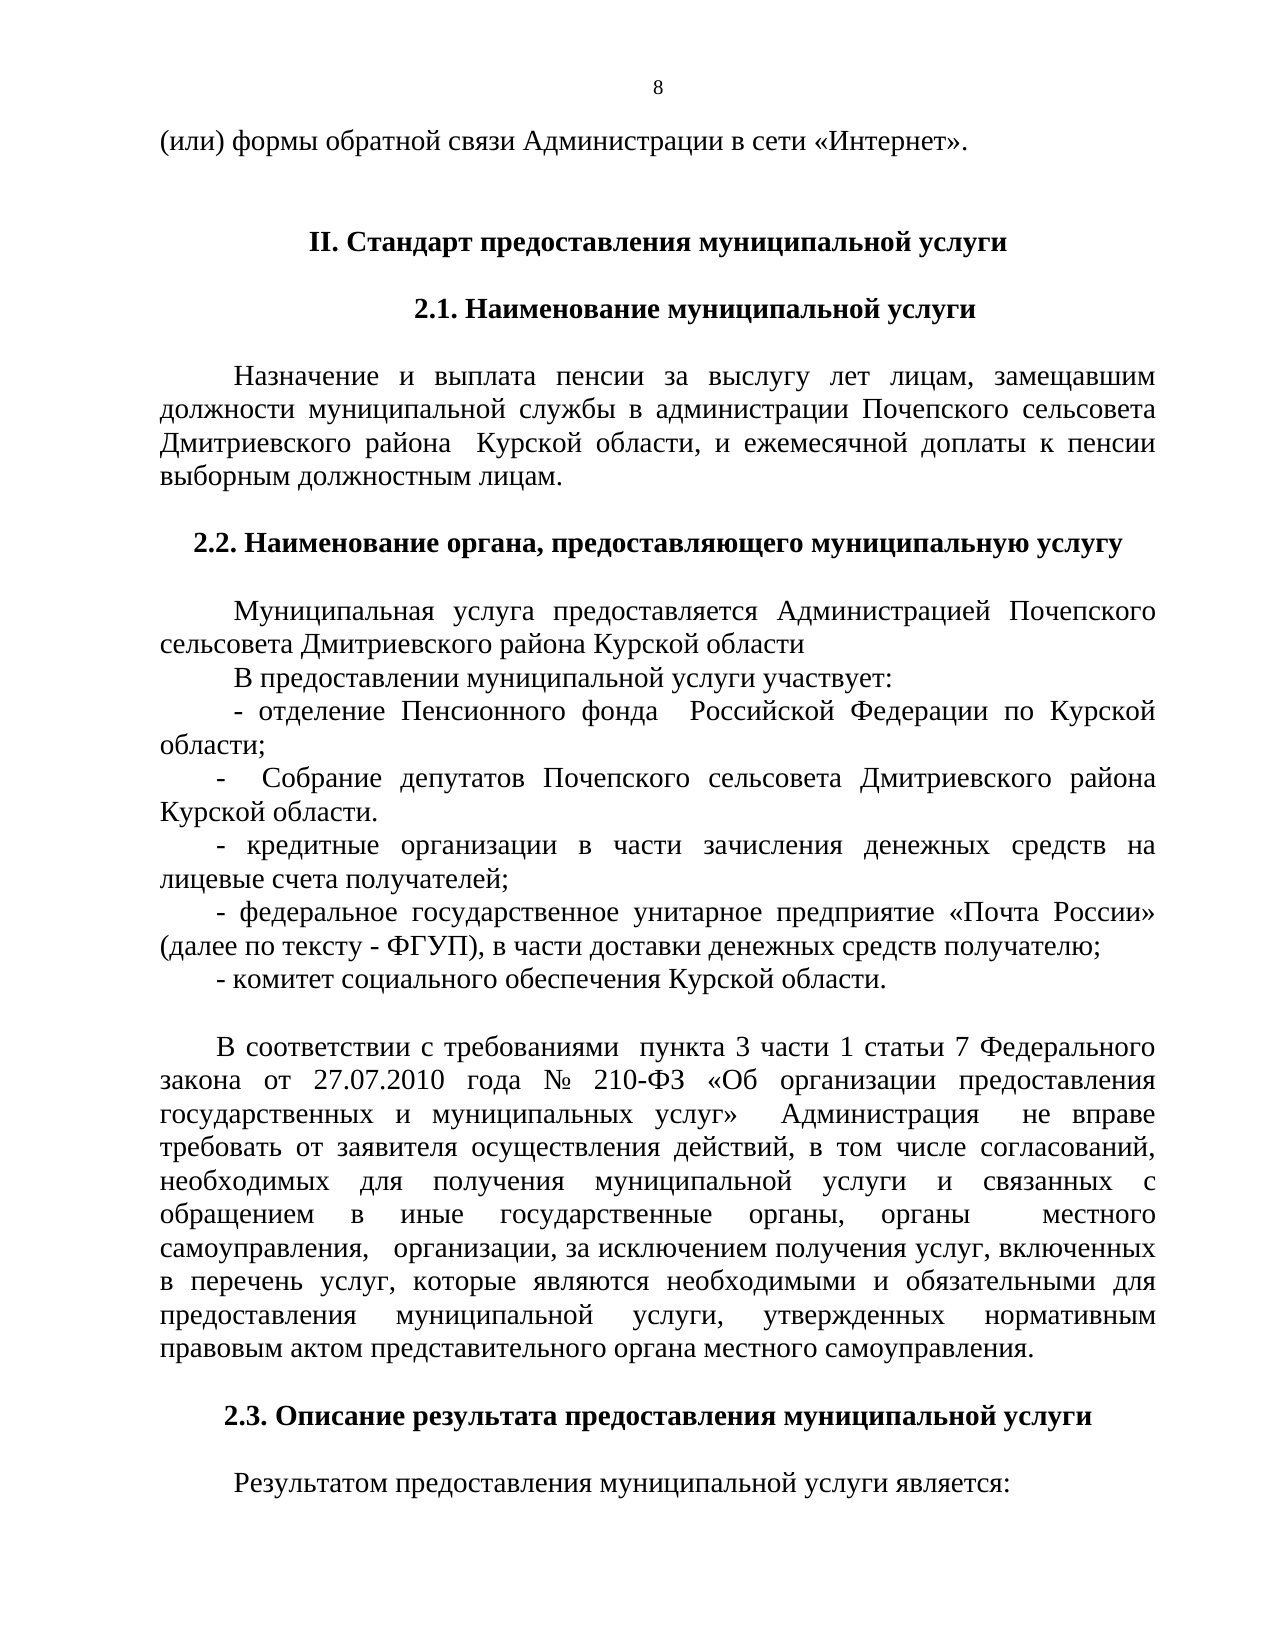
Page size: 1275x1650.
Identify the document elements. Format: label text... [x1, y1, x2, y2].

text 2.3. Описание результата предоставления муниципальной услуги [159, 1398, 1157, 1431]
text Назначение и выплата пенсии за выслугу лет лицам, замещавшим должности муниципальной службы в администрации Почепского сельсовета Дмитриевского района Курской области, и ежемесячной доплаты к пенсии выборным должностным лицам. [159, 358, 1157, 492]
text - отделение Пенсионного фонда Российской Федерации по Курской области; [159, 693, 1157, 760]
text В предоставлении муниципальной услуги участвует: [159, 660, 1157, 693]
text - кредитные организации в части зачисления денежных средств на лицевые счета получателей; [159, 827, 1157, 894]
text - федеральное государственное унитарное предприятие «Почта России» (далее по тексту - ФГУП), в части доставки денежных средств получателю; [159, 894, 1157, 962]
text 2.1. Наименование муниципальной услуги [159, 291, 1157, 324]
text II. Стандарт предоставления муниципальной услуги [159, 224, 1157, 257]
text Муниципальная услуга предоставляется Администрацией Почепского сельсовета Дмитриевского района Курской области [159, 593, 1157, 660]
text - Собрание депутатов Почепского сельсовета Дмитриевского района Курской области. [159, 760, 1157, 827]
text Результатом предоставления муниципальной услуги является: [159, 1465, 1157, 1498]
text 2.2. Наименование органа, предоставляющего муниципальную услугу [159, 526, 1157, 559]
text В соответствии с требованиями пункта 3 части 1 статьи 7 Федерального закона от 27.07.2010 года № 210-ФЗ «Об организации предоставления государственных и муниципальных услуг» Администрация не вправе требовать от заявителя осуществления действий, в том числе согласований, необходимых для получения муниципальной услуги и связанных с обращением в иные государственные органы, органы местного самоуправления, организации, за исключением получения услуг, включенных в перечень услуг, которые являются необходимыми и обязательными для предоставления муниципальной услуги, утвержденных нормативным правовым актом представительного органа местного самоуправления. [159, 1029, 1157, 1364]
text - комитет социального обеспечения Курской области. [159, 962, 1157, 995]
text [159, 123, 1157, 157]
